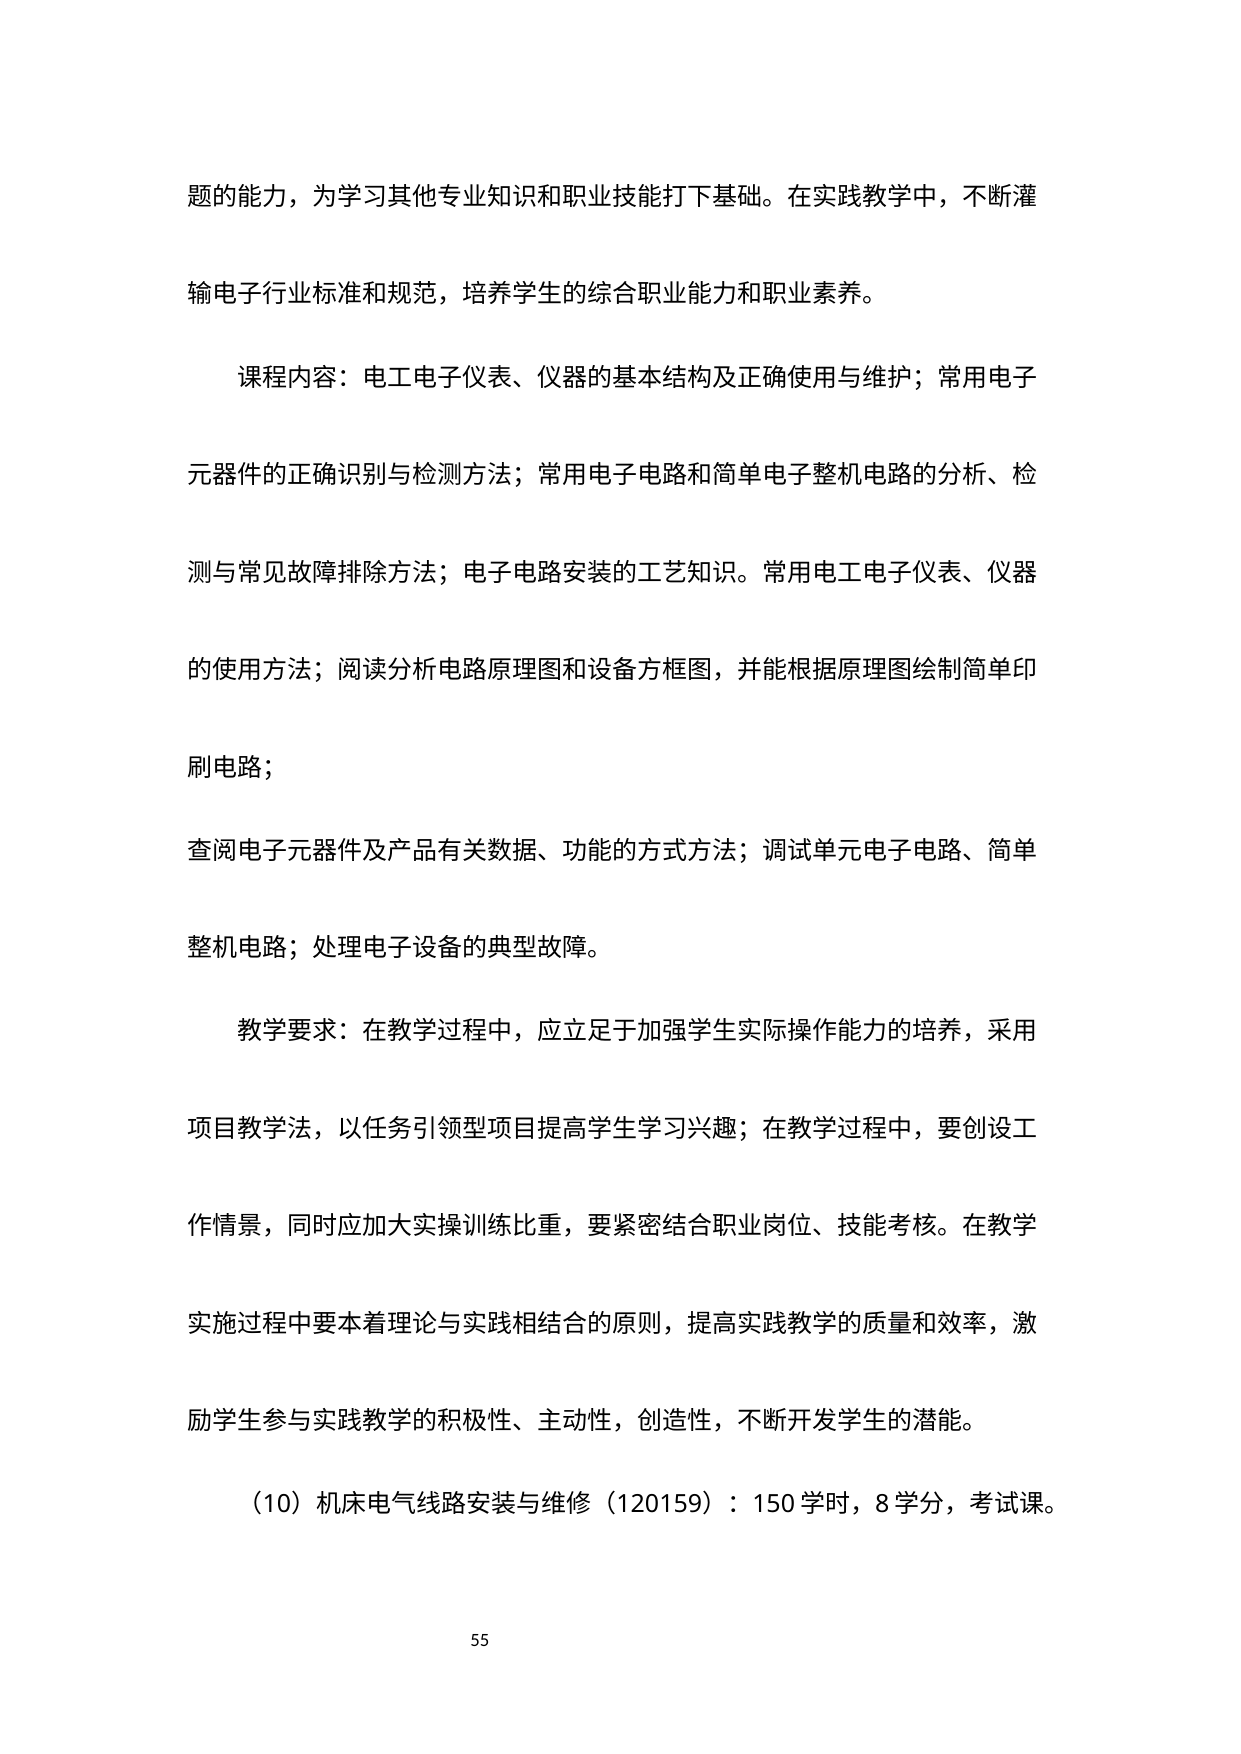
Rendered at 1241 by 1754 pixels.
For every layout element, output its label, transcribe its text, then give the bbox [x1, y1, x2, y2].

text 课程内容：电工电子仪表、仪器的基本结构及正确使用与维护；常用电子元器件的正确识别与检测方法；常用电子电路和简单电子整机电路的分析、检测与常见故障排除方法；电子电路安装的工艺知识。常用电工电子仪表、仪器的使用方法；阅读分析电路原理图和设备方框图，并能根据原理图绘制简单印刷电路； [187, 343, 1053, 798]
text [187, 162, 1053, 324]
text 查阅电子元器件及产品有关数据、功能的方式方法；调试单元电子电路、简单整机电路；处理电子设备的典型故障。 [187, 816, 1053, 978]
text 教学要求：在教学过程中，应立足于加强学生实际操作能力的培养，采用项目教学法，以任务引领型项目提高学生学习兴趣；在教学过程中，要创设工作情景，同时应加大实操训练比重，要紧密结合职业岗位、技能考核。在教学实施过程中要本着理论与实践相结合的原则，提高实践教学的质量和效率，激励学生参与实践教学的积极性、主动性，创造性，不断开发学生的潜能。 [187, 996, 1053, 1451]
text （10）机床电气线路安装与维修（120159）：150学时，8学分，考试课。 [187, 1469, 1053, 1534]
